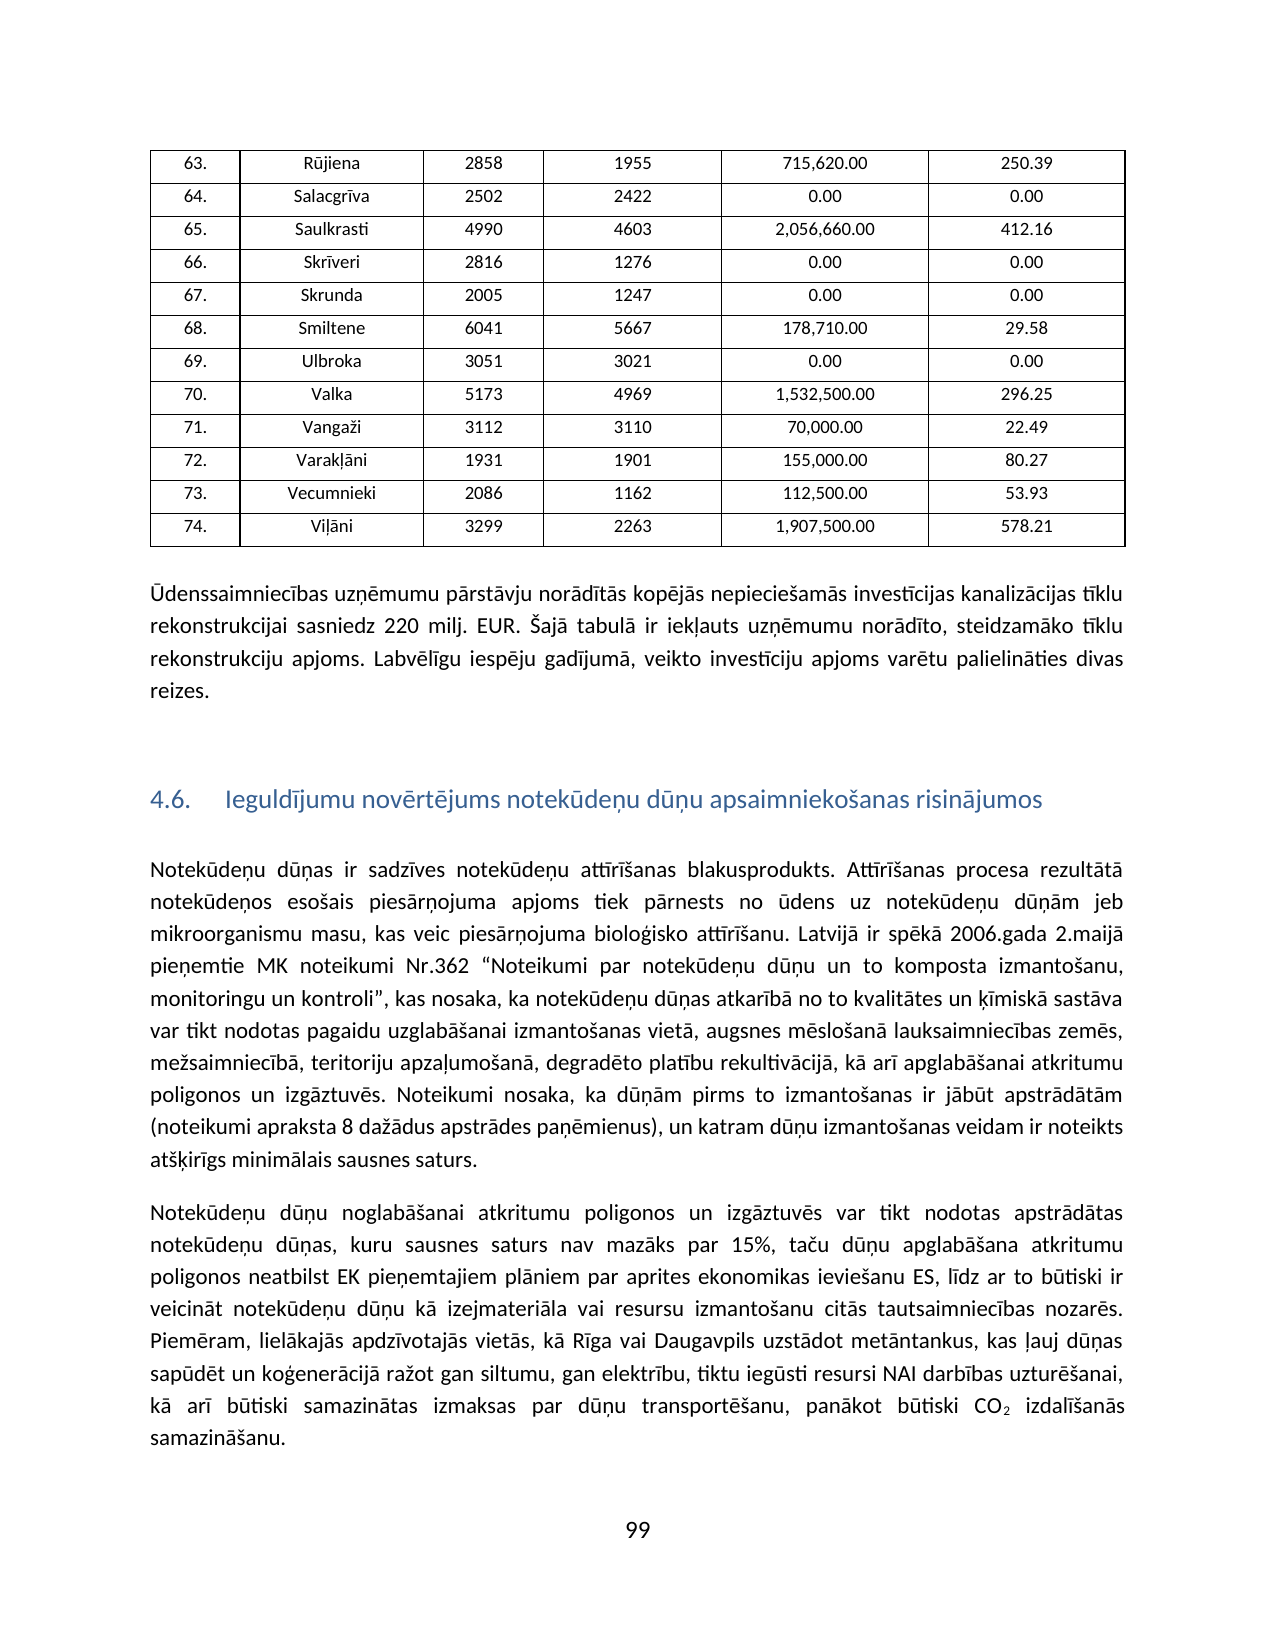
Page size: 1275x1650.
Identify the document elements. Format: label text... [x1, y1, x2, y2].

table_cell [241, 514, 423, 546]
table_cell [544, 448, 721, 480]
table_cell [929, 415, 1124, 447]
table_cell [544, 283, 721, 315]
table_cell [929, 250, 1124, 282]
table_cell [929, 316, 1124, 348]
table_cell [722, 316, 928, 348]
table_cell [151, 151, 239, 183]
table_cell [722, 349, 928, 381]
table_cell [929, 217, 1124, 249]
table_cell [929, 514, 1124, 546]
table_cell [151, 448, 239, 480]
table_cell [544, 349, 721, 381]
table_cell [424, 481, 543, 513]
text Notekūdeņu dūņu noglabāšanai atkritumu poligonos un izgāztuvēs var tikt nodotas apstrādātas notekūdeņu dūņas, kuru sausnes saturs nav mazāks par 15%, taču dūņu apglabāšana atkritumu poligonos neatbilst EK pieņemtajiem plāniem par aprites ekonomikas ieviešanu ES, līdz ar to būtiski ir veicināt notekūdeņu dūņu kā izejmateriāla vai resursu izmantošanu citās tautsaimniecības nozarēs. Piemēram, lielākajās apdzīvotajās vietās, kā Rīga vai Daugavpils uzstādot metāntankus, kas ļauj dūņas sapūdēt un koģenerācijā ražot gan siltumu, gan elektrību, tiktu iegūsti resursi NAI darbības uzturēšanai, kā arī būtiski samazinātas izmaksas par dūņu transportēšanu, panākot būtiski CO2 izdalīšanās samazināšanu. [150, 1198, 1125, 1451]
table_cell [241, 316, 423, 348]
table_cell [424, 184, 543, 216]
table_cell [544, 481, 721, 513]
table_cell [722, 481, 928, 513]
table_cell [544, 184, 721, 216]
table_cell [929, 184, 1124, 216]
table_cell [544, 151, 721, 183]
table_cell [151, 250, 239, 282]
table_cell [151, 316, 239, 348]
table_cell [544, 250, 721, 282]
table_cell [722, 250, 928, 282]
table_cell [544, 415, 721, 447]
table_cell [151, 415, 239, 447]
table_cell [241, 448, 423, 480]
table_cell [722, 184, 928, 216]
text Ūdenssaimniecības uzņēmumu pārstāvju norādītās kopējās nepieciešamās investīcijas kanalizācijas tīklu rekonstrukcijai sasniedz 220 milj. EUR. Šajā tabulā ir iekļauts uzņēmumu norādīto, steidzamāko tīklu rekonstrukciju apjoms. Labvēlīgu iespēju gadījumā, veikto investīciju apjoms varētu palielināties divas reizes. [150, 579, 1125, 704]
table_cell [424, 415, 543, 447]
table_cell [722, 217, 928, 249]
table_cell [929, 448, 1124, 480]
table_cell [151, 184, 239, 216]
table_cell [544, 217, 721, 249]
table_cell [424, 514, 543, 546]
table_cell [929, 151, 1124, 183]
text Notekūdeņu dūņas ir sadzīves notekūdeņu attīrīšanas blakusprodukts. Attīrīšanas procesa rezultātā notekūdeņos esošais piesārņojuma apjoms tiek pārnests no ūdens uz notekūdeņu dūņām jeb mikroorganismu masu, kas veic piesārņojuma bioloģisko attīrīšanu. Latvijā ir spēkā 2006.gada 2.maijā pieņemtie MK noteikumi Nr.362 “Noteikumi par notekūdeņu dūņu un to komposta izmantošanu, monitoringu un kontroli”, kas nosaka, ka notekūdeņu dūņas atkarībā no to kvalitātes un ķīmiskā sastāva var tikt nodotas pagaidu uzglabāšanai izmantošanas vietā, augsnes mēslošanā lauksaimniecības zemēs, mežsaimniecībā, teritoriju apzaļumošanā, degradēto platību rekultivācijā, kā arī apglabāšanai atkritumu poligonos un izgāztuvēs. Noteikumi nosaka, ka dūņām pirms to izmantošanas ir jābūt apstrādātām (noteikumi apraksta 8 dažādus apstrādes paņēmienus), un katram dūņu izmantošanas veidam ir noteikts atšķirīgs minimālais sausnes saturs. [150, 855, 1125, 1173]
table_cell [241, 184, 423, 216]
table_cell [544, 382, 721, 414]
subtitle Ieguldījumu novērtējums notekūdeņu dūņu apsaimniekošanas risinājumos [150, 782, 1125, 815]
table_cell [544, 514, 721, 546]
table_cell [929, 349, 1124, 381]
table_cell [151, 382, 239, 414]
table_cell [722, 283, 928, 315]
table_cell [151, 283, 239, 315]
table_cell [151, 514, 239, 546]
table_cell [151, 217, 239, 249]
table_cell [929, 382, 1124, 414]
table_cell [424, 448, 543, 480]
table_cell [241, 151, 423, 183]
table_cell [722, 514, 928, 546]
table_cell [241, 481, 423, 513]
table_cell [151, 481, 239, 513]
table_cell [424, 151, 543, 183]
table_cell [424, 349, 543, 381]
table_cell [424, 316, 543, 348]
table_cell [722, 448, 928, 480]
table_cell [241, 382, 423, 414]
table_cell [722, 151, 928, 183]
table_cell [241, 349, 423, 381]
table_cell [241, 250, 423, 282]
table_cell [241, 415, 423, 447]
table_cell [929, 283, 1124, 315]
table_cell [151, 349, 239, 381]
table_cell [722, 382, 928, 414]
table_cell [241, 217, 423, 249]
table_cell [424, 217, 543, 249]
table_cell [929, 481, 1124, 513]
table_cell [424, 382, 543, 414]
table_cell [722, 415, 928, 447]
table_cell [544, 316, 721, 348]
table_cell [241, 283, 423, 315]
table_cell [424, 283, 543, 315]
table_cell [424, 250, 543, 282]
